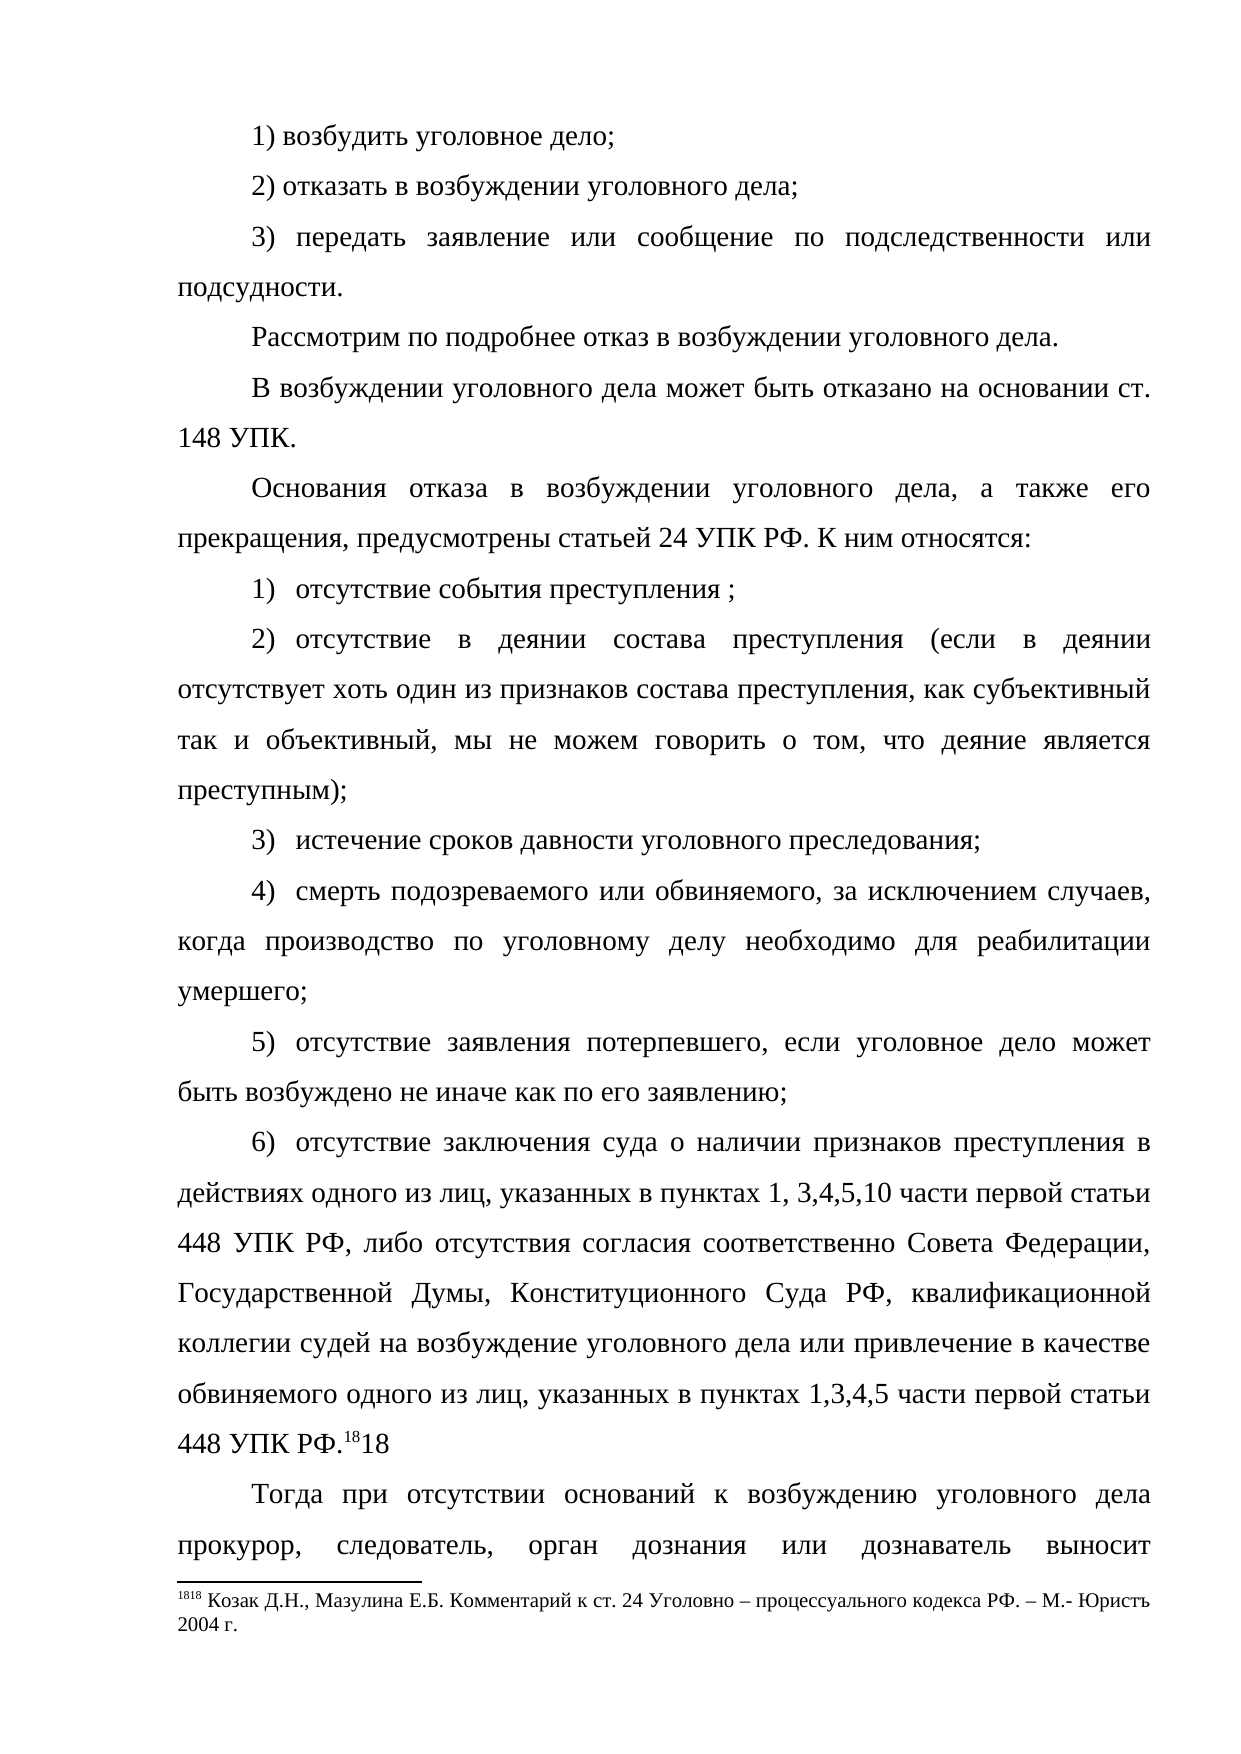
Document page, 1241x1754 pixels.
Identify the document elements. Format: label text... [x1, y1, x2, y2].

text Основания отказа в возбуждении уголовного дела, а также его прекращения, предусмотрены статьей 24 УПК РФ. К ним относятся: [177, 470, 1152, 554]
list отсутствие заявления потерпевшего, если уголовное дело может быть возбуждено не иначе как по его заявлению; [177, 1024, 1152, 1108]
list истечение сроков давности уголовного преследования; [177, 822, 1152, 856]
list отсутствие заключения суда о наличии признаков преступления в действиях одного из лиц, указанных в пунктах 1, 3,4,5,10 части первой статьи 448 УПК РФ, либо отсутствия согласия соответственно Совета Федерации, Государственной Думы, Конституционного Суда РФ, квалификационной коллегии судей на возбуждение уголовного дела или привлечение в качестве обвиняемого одного из лиц, указанных в пунктах 1,3,4,5 части первой статьи 448 УПК РФ.18 [177, 1124, 1152, 1460]
text 2) отказать в возбуждении уголовного дела; [177, 168, 1152, 202]
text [177, 1477, 1152, 1560]
text Рассмотрим по подробнее отказ в возбуждении уголовного дела. [177, 319, 1152, 353]
list смерть подозреваемого или обвиняемого, за исключением случаев, когда производство по уголовному делу необходимо для реабилитации умершего; [177, 873, 1152, 1007]
text 1) возбудить уголовное дело; [177, 118, 1152, 152]
text 3) передать заявление или сообщение по подследственности или подсудности. [177, 219, 1152, 303]
text В возбуждении уголовного дела может быть отказано на основании ст. 148 УПК. [177, 370, 1152, 453]
list отсутствие в деянии состава преступления (если в деянии отсутствует хоть один из признаков состава преступления, как субъективный так и объективный, мы не можем говорить о том, что деяние является преступным); [177, 621, 1152, 806]
list отсутствие события преступления ; [177, 571, 1152, 604]
